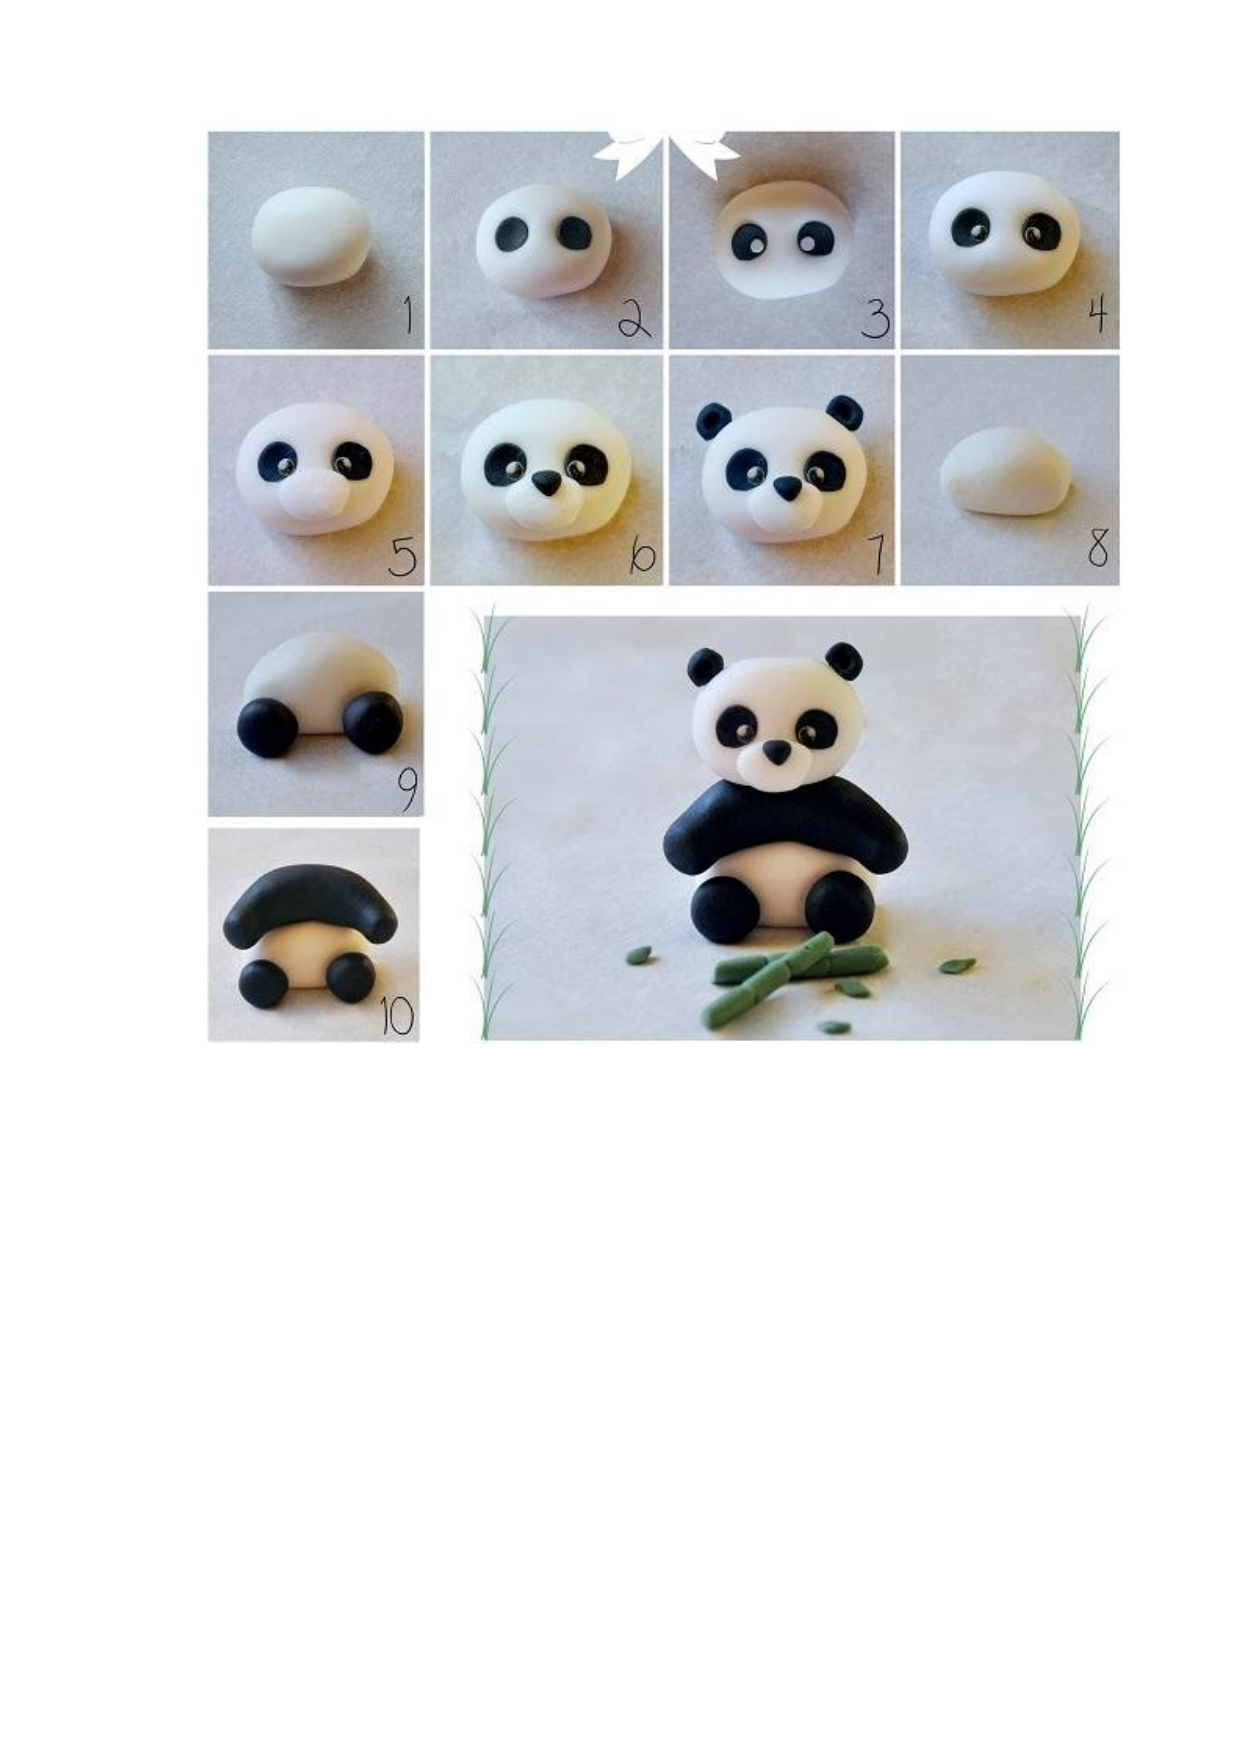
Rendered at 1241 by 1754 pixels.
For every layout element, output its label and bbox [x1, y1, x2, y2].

picture [195, 118, 1134, 1044]
